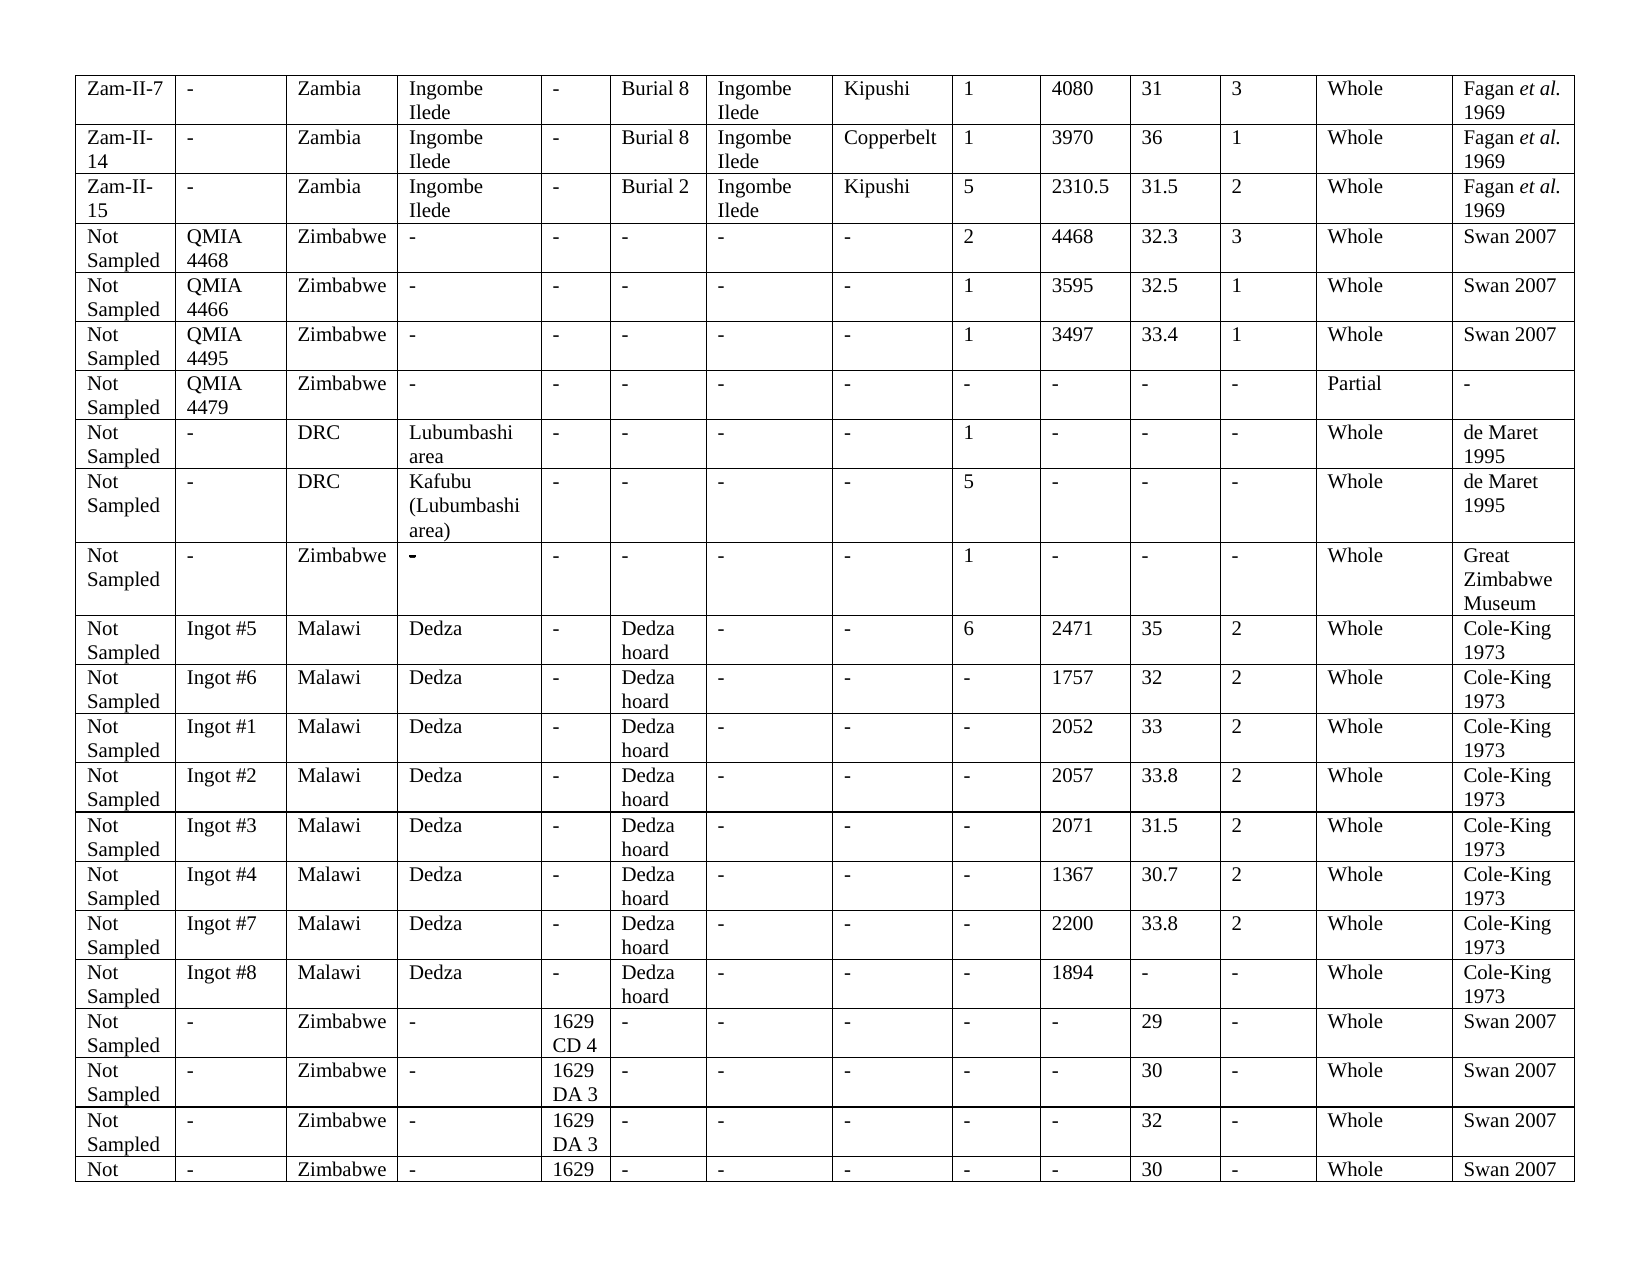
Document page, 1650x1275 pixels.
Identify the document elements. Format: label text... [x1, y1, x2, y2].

table_cell 1 [1221, 125, 1316, 173]
table_cell - [833, 813, 952, 861]
table_cell 4080 [1041, 76, 1130, 124]
table_cell Cole-King 1973 [1453, 714, 1574, 762]
table_cell Zam-II-7 [76, 76, 175, 124]
table_cell - [611, 1009, 706, 1057]
table_cell Whole [1317, 714, 1452, 762]
table_cell 3 [1221, 76, 1316, 124]
table_cell - [833, 1108, 952, 1156]
table_cell Not Sampled [76, 960, 175, 1008]
table_cell 32 [1131, 665, 1220, 713]
table_cell - [176, 543, 286, 615]
table_cell Malawi [287, 616, 397, 664]
table_cell Ingombe Ilede [398, 76, 541, 124]
table_cell - [542, 76, 610, 124]
table_cell - [1221, 1058, 1316, 1106]
table_cell Cole-King 1973 [1453, 763, 1574, 811]
table_cell Not Sampled [76, 469, 175, 542]
table_cell Dedza hoard [611, 813, 706, 861]
table_cell Not Sampled [76, 1009, 175, 1057]
table_cell - [398, 1058, 541, 1106]
table_cell Fagan et al. 1969 [1453, 174, 1574, 222]
table_cell Dedza [398, 813, 541, 861]
table_cell - [707, 862, 832, 910]
table_cell Whole [1317, 1058, 1452, 1106]
table_cell - [611, 543, 706, 615]
table_cell - [953, 371, 1040, 419]
table_cell 3 [1221, 224, 1316, 272]
table_cell Malawi [287, 763, 397, 811]
table_cell - [833, 371, 952, 419]
table_cell 2057 [1041, 763, 1130, 811]
table_cell - [611, 224, 706, 272]
table_cell - [707, 1009, 832, 1057]
table_cell Dedza hoard [611, 616, 706, 664]
table_cell Whole [1317, 1009, 1452, 1057]
table_cell - [833, 273, 952, 321]
table_cell 1629 CD 4 [542, 1009, 610, 1057]
table_cell Whole [1317, 469, 1452, 542]
table_cell Swan 2007 [1453, 273, 1574, 321]
table_cell Not Sampled [76, 322, 175, 370]
table_cell - [176, 125, 286, 173]
table_cell - [176, 174, 286, 222]
table_cell - [1221, 543, 1316, 615]
table_cell - [1131, 543, 1220, 615]
table_cell Zimbabwe [287, 273, 397, 321]
table_cell - [1221, 1157, 1316, 1181]
table_cell - [707, 543, 832, 615]
table_cell 1 [953, 543, 1040, 615]
table_cell Cole-King 1973 [1453, 616, 1574, 664]
table_cell - [707, 960, 832, 1008]
table_cell - [707, 322, 832, 370]
table_cell Not Sampled [76, 813, 175, 861]
table_cell - [398, 543, 541, 615]
table_cell - [176, 76, 286, 124]
table_cell Swan 2007 [1453, 1058, 1574, 1106]
table_cell 2 [1221, 616, 1316, 664]
table_cell Zimbabwe [287, 371, 397, 419]
table_cell - [953, 960, 1040, 1008]
table_cell Ingot #2 [176, 763, 286, 811]
table_cell - [542, 469, 610, 542]
table_cell - [611, 273, 706, 321]
table_cell Ingombe Ilede [398, 174, 541, 222]
table_cell Ingot #1 [176, 714, 286, 762]
table_cell - [707, 813, 832, 861]
table_cell - [542, 813, 610, 861]
table_cell - [833, 1058, 952, 1106]
table_cell - [176, 1157, 286, 1181]
table_cell - [833, 322, 952, 370]
table_cell 1 [953, 420, 1040, 468]
table_cell Not Sampled [76, 224, 175, 272]
table_cell - [707, 665, 832, 713]
table_cell - [176, 420, 286, 468]
table_cell - [833, 665, 952, 713]
table_cell Malawi [287, 714, 397, 762]
table_cell - [707, 1157, 832, 1181]
table_cell 1 [1221, 273, 1316, 321]
table_cell DRC [287, 420, 397, 468]
table_cell 33.4 [1131, 322, 1220, 370]
table_cell 2 [1221, 714, 1316, 762]
table_cell 2 [1221, 763, 1316, 811]
table_cell - [953, 1009, 1040, 1057]
table_cell - [1131, 371, 1220, 419]
table_cell - [953, 862, 1040, 910]
table_cell Not Sampled [76, 420, 175, 468]
table_cell 1 [1221, 322, 1316, 370]
table_cell Whole [1317, 174, 1452, 222]
table_cell 6 [953, 616, 1040, 664]
table_cell Swan 2007 [1453, 1157, 1574, 1181]
table_cell 32.3 [1131, 224, 1220, 272]
table_cell Zimbabwe [287, 1157, 397, 1181]
table_cell Malawi [287, 665, 397, 713]
table_cell Dedza hoard [611, 960, 706, 1008]
table_cell Malawi [287, 813, 397, 861]
table_cell - [1041, 543, 1130, 615]
table_cell Zimbabwe [287, 1009, 397, 1057]
table_cell Swan 2007 [1453, 224, 1574, 272]
table_cell - [1041, 1108, 1130, 1156]
table_cell de Maret 1995 [1453, 420, 1574, 468]
table_cell - [1041, 1157, 1130, 1181]
table_cell - [176, 1108, 286, 1156]
table_cell - [833, 911, 952, 959]
table_cell Kafubu (Lubumbashi area) [398, 469, 541, 542]
table_cell Dedza [398, 763, 541, 811]
table_cell 3595 [1041, 273, 1130, 321]
table_cell Zam-II-15 [76, 174, 175, 222]
table_cell Whole [1317, 543, 1452, 615]
table_cell - [707, 616, 832, 664]
table_cell 5 [953, 469, 1040, 542]
table_cell Fagan et al. 1969 [1453, 76, 1574, 124]
table_cell 2 [1221, 862, 1316, 910]
table_cell - [398, 1009, 541, 1057]
table_cell Cole-King 1973 [1453, 665, 1574, 713]
table_cell - [1131, 469, 1220, 542]
table_cell Zambia [287, 125, 397, 173]
table_cell DRC [287, 469, 397, 542]
table_cell 2 [1221, 813, 1316, 861]
table_cell Dedza hoard [611, 665, 706, 713]
table_cell Zimbabwe [287, 1108, 397, 1156]
table_cell - [953, 763, 1040, 811]
table_cell Not Sampled [76, 543, 175, 615]
table_cell - [707, 224, 832, 272]
table_cell - [542, 273, 610, 321]
table_cell - [833, 862, 952, 910]
table_cell Dedza hoard [611, 862, 706, 910]
table_cell Whole [1317, 1157, 1452, 1181]
table_cell - [953, 1157, 1040, 1181]
table_cell - [1221, 960, 1316, 1008]
table_cell Copperbelt [833, 125, 952, 173]
table_cell - [707, 273, 832, 321]
table_cell - [1131, 420, 1220, 468]
table_cell Not Sampled [76, 714, 175, 762]
table_cell Dedza hoard [611, 714, 706, 762]
table_cell - [542, 763, 610, 811]
table_cell 2200 [1041, 911, 1130, 959]
table_cell QMIA 4495 [176, 322, 286, 370]
table_cell - [1453, 371, 1574, 419]
table_cell - [542, 862, 610, 910]
table_cell Whole [1317, 420, 1452, 468]
table_cell Dedza [398, 862, 541, 910]
table_cell 35 [1131, 616, 1220, 664]
table_cell Cole-King 1973 [1453, 862, 1574, 910]
table_cell - [1131, 960, 1220, 1008]
table_cell Swan 2007 [1453, 1108, 1574, 1156]
table_cell 32 [1131, 1108, 1220, 1156]
table_cell - [176, 469, 286, 542]
table_cell Not Sampled [76, 665, 175, 713]
table_cell - [1041, 1009, 1130, 1057]
table_cell Cole-King 1973 [1453, 813, 1574, 861]
table_cell - [398, 1108, 541, 1156]
table_cell Zimbabwe [287, 543, 397, 615]
table_cell Whole [1317, 1108, 1452, 1156]
table_cell 2052 [1041, 714, 1130, 762]
table_cell - [707, 763, 832, 811]
table_cell Zimbabwe [287, 322, 397, 370]
table_cell Great Zimbabwe Museum [1453, 543, 1574, 615]
table_cell 2 [1221, 174, 1316, 222]
table_cell - [611, 1157, 706, 1181]
table_cell - [833, 763, 952, 811]
table_cell - [1221, 371, 1316, 419]
table_cell - [398, 224, 541, 272]
table_cell Whole [1317, 813, 1452, 861]
table_cell - [542, 174, 610, 222]
table_cell - [176, 1009, 286, 1057]
table_cell 2071 [1041, 813, 1130, 861]
table_cell - [542, 714, 610, 762]
table_cell Whole [1317, 960, 1452, 1008]
table_cell - [833, 224, 952, 272]
table_cell - [707, 469, 832, 542]
table_cell - [833, 1009, 952, 1057]
table_cell Dedza [398, 911, 541, 959]
table_cell Fagan et al. 1969 [1453, 125, 1574, 173]
table_cell 31.5 [1131, 174, 1220, 222]
table_cell - [542, 616, 610, 664]
table_cell Burial 8 [611, 125, 706, 173]
table_cell 1 [953, 125, 1040, 173]
table_cell - [611, 1058, 706, 1106]
table_cell - [611, 469, 706, 542]
table_cell - [398, 322, 541, 370]
table_cell - [1041, 420, 1130, 468]
table_cell 1 [953, 322, 1040, 370]
table_cell Not Sampled [76, 763, 175, 811]
table_cell Ingot #7 [176, 911, 286, 959]
table_cell 3970 [1041, 125, 1130, 173]
table_cell 30.7 [1131, 862, 1220, 910]
table_cell 3497 [1041, 322, 1130, 370]
table_cell - [1221, 1009, 1316, 1057]
table_cell 1 [953, 76, 1040, 124]
table_cell Cole-King 1973 [1453, 960, 1574, 1008]
table_cell - [542, 125, 610, 173]
table_cell Kipushi [833, 174, 952, 222]
table_cell Ingot #8 [176, 960, 286, 1008]
table_cell Cole-King 1973 [1453, 911, 1574, 959]
table_cell - [542, 543, 610, 615]
table_cell Not Sampled [76, 1157, 175, 1181]
table_cell - [542, 420, 610, 468]
table_cell - [398, 273, 541, 321]
table_cell 1629 DA 4 [542, 1157, 610, 1181]
table_cell Ingot #4 [176, 862, 286, 910]
table_cell - [707, 714, 832, 762]
table_cell 31 [1131, 76, 1220, 124]
table_cell Swan 2007 [1453, 1009, 1574, 1057]
table_cell Dedza [398, 960, 541, 1008]
table_cell Malawi [287, 960, 397, 1008]
table_cell 1367 [1041, 862, 1130, 910]
table_cell 1 [953, 273, 1040, 321]
table_cell - [176, 1058, 286, 1106]
table_cell - [953, 1058, 1040, 1106]
table_cell Whole [1317, 763, 1452, 811]
table_cell 31.5 [1131, 813, 1220, 861]
table_cell Dedza [398, 665, 541, 713]
table_cell - [707, 911, 832, 959]
table_cell 36 [1131, 125, 1220, 173]
table_cell de Maret 1995 [1453, 469, 1574, 542]
table_cell 33.8 [1131, 911, 1220, 959]
table_cell 4468 [1041, 224, 1130, 272]
table_cell Ingombe Ilede [707, 125, 832, 173]
table_cell Not Sampled [76, 1058, 175, 1106]
table_cell Whole [1317, 862, 1452, 910]
table_cell Ingombe Ilede [707, 76, 832, 124]
table_cell Whole [1317, 125, 1452, 173]
table_cell - [611, 420, 706, 468]
table_cell Not Sampled [76, 862, 175, 910]
table_cell - [833, 420, 952, 468]
table_cell 33 [1131, 714, 1220, 762]
table_cell Whole [1317, 322, 1452, 370]
table_cell Zambia [287, 174, 397, 222]
table_cell Ingombe Ilede [707, 174, 832, 222]
table_cell Burial 2 [611, 174, 706, 222]
table_cell - [398, 371, 541, 419]
table_cell - [542, 665, 610, 713]
table_cell Whole [1317, 616, 1452, 664]
table_cell Zimbabwe [287, 224, 397, 272]
table_cell Whole [1317, 273, 1452, 321]
table_cell Whole [1317, 224, 1452, 272]
table_cell 2310.5 [1041, 174, 1130, 222]
table_cell Whole [1317, 665, 1452, 713]
table_cell Whole [1317, 76, 1452, 124]
table_cell - [611, 322, 706, 370]
table_cell - [1041, 371, 1130, 419]
table_cell - [953, 813, 1040, 861]
table_cell 2 [1221, 665, 1316, 713]
table_cell - [833, 714, 952, 762]
table_cell - [707, 420, 832, 468]
table_cell - [833, 1157, 952, 1181]
table_cell 32.5 [1131, 273, 1220, 321]
table_cell - [611, 1108, 706, 1156]
table_cell Ingot #6 [176, 665, 286, 713]
table_cell Dedza [398, 714, 541, 762]
table_cell Not Sampled [76, 371, 175, 419]
table_cell Ingot #3 [176, 813, 286, 861]
table_cell Not Sampled [76, 1108, 175, 1156]
table_cell 1894 [1041, 960, 1130, 1008]
table_cell - [1221, 420, 1316, 468]
table_cell - [833, 543, 952, 615]
table_cell - [542, 371, 610, 419]
table_cell 30 [1131, 1058, 1220, 1106]
table_cell Not Sampled [76, 273, 175, 321]
table_cell Zimbabwe [287, 1058, 397, 1106]
table_cell - [833, 469, 952, 542]
table_cell - [542, 911, 610, 959]
table_cell 2471 [1041, 616, 1130, 664]
table_cell Dedza hoard [611, 911, 706, 959]
table_cell Kipushi [833, 76, 952, 124]
table_cell - [707, 1108, 832, 1156]
table_cell 1757 [1041, 665, 1130, 713]
table_cell Dedza [398, 616, 541, 664]
table_cell Not Sampled [76, 911, 175, 959]
table_cell - [1221, 1108, 1316, 1156]
table_cell - [542, 224, 610, 272]
table_cell 33.8 [1131, 763, 1220, 811]
table_cell QMIA 4479 [176, 371, 286, 419]
table_cell 30 [1131, 1157, 1220, 1181]
table_cell QMIA 4468 [176, 224, 286, 272]
table_cell 2 [953, 224, 1040, 272]
table_cell - [542, 322, 610, 370]
table_cell - [953, 714, 1040, 762]
table_cell Ingot #5 [176, 616, 286, 664]
table_cell Partial [1317, 371, 1452, 419]
table_cell - [611, 371, 706, 419]
table_cell Zambia [287, 76, 397, 124]
table_cell - [833, 616, 952, 664]
table_cell - [398, 1157, 541, 1181]
table_cell Malawi [287, 862, 397, 910]
table_cell - [953, 665, 1040, 713]
table_cell - [833, 960, 952, 1008]
table_cell 2 [1221, 911, 1316, 959]
table_cell 1629 DA 3 [542, 1108, 610, 1156]
table_cell - [707, 1058, 832, 1106]
table_cell 5 [953, 174, 1040, 222]
table_cell - [1221, 469, 1316, 542]
table_cell Swan 2007 [1453, 322, 1574, 370]
table_cell QMIA 4466 [176, 273, 286, 321]
table_cell - [953, 1108, 1040, 1156]
table_cell - [1041, 469, 1130, 542]
table_cell - [953, 911, 1040, 959]
table_cell - [542, 960, 610, 1008]
table_cell Lubumbashi area [398, 420, 541, 468]
table_cell 29 [1131, 1009, 1220, 1057]
table_cell Not Sampled [76, 616, 175, 664]
table_cell Burial 8 [611, 76, 706, 124]
table_cell 1629 DA 3 [542, 1058, 610, 1106]
table_cell Whole [1317, 911, 1452, 959]
table_cell - [707, 371, 832, 419]
table_cell Malawi [287, 911, 397, 959]
table_cell - [1041, 1058, 1130, 1106]
table_cell Dedza hoard [611, 763, 706, 811]
table_cell Ingombe Ilede [398, 125, 541, 173]
table_cell Zam-II-14 [76, 125, 175, 173]
